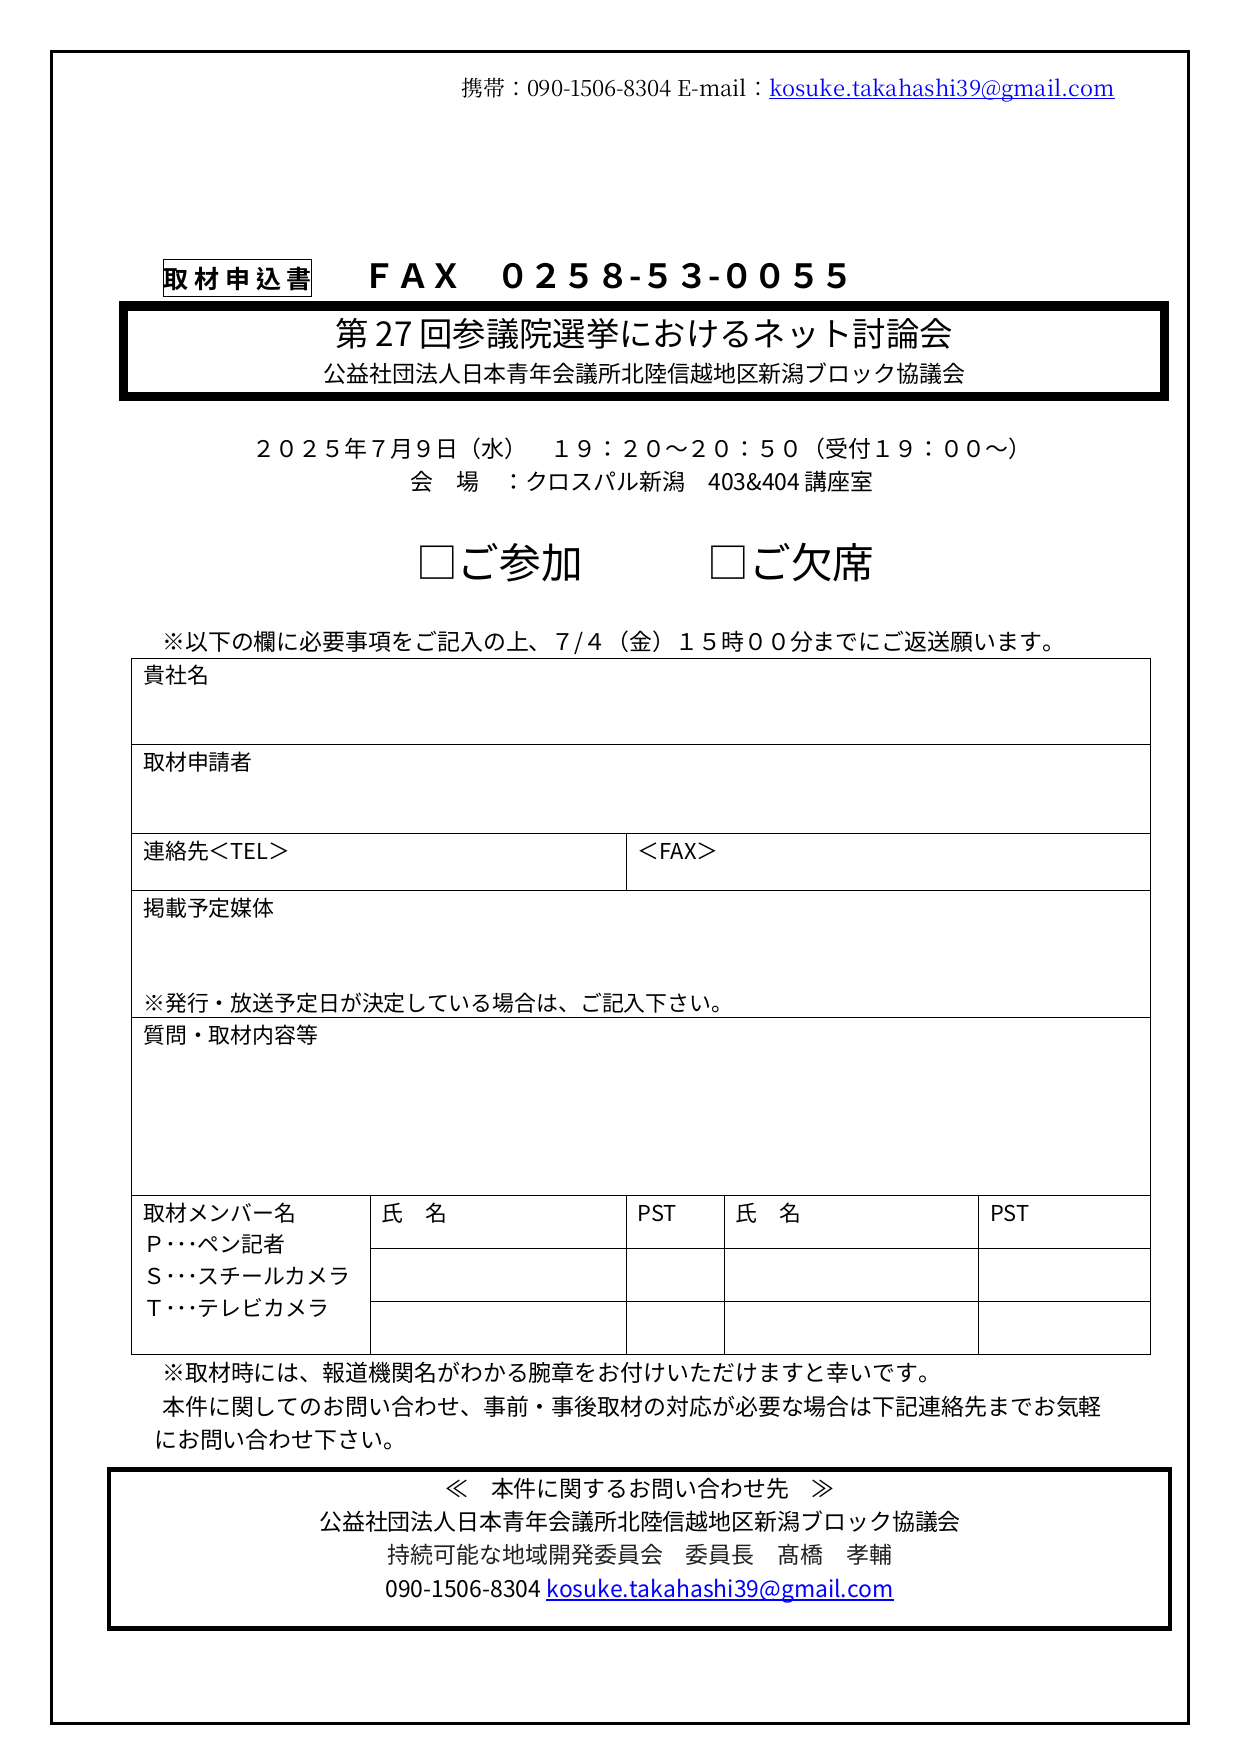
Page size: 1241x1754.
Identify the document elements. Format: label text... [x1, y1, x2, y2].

table_cell PST [627, 1196, 724, 1248]
text □ご参加 □ご欠席 [154, 531, 1121, 591]
table_cell [979, 1249, 1150, 1301]
table_cell ＜FAX＞ [627, 834, 1150, 889]
text 取 材 申 込 書 ＦＡＸ ０２５８-５３-００５５ [154, 250, 1121, 298]
table_cell [627, 1302, 724, 1354]
table_cell [627, 1249, 724, 1301]
table_cell 氏 名 [371, 1196, 626, 1248]
text ※以下の欄に必要事項をご記入の上、７/４（金）１５時００分までにご返送願います。 [154, 624, 1121, 657]
table_cell 連絡先＜TEL＞ [132, 834, 626, 889]
table_cell [371, 1249, 626, 1301]
table_cell PST [979, 1196, 1150, 1248]
table_cell [725, 1302, 978, 1354]
table_cell [979, 1302, 1150, 1354]
table_cell 氏 名 [725, 1196, 978, 1248]
table_cell [371, 1302, 626, 1354]
text 会 場 ：クロスパル新潟 403&404講座室 [154, 464, 1121, 497]
table_header 貴社名 [132, 659, 1150, 744]
text 携帯：090-1506-8304 E-mail：kosuke.takahashi39@gmail.com [131, 71, 1115, 102]
table_cell [725, 1249, 978, 1301]
table_cell 取材メンバー名 Ｐ･･･ペン記者 Ｓ･･･スチールカメラ Ｔ･･･テレビカメラ [132, 1196, 370, 1354]
table_cell 掲載予定媒体 ※発行・放送予定日が決定している場合は、ご記入下さい。 [132, 891, 1150, 1017]
table_cell 質問・取材内容等 [132, 1018, 1150, 1195]
table_cell 取材申請者 [132, 745, 1150, 833]
text 本件に関してのお問い合わせ、事前・事後取材の対応が必要な場合は下記連絡先までお気軽にお問い合わせ下さい。 [154, 1388, 1121, 1455]
text ２０２５年７月９日（水） １９：２０～２０：５０（受付１９：００～） [154, 431, 1121, 464]
text ※取材時には、報道機関名がわかる腕章をお付けいただけますと幸いです。 [154, 1355, 1121, 1388]
